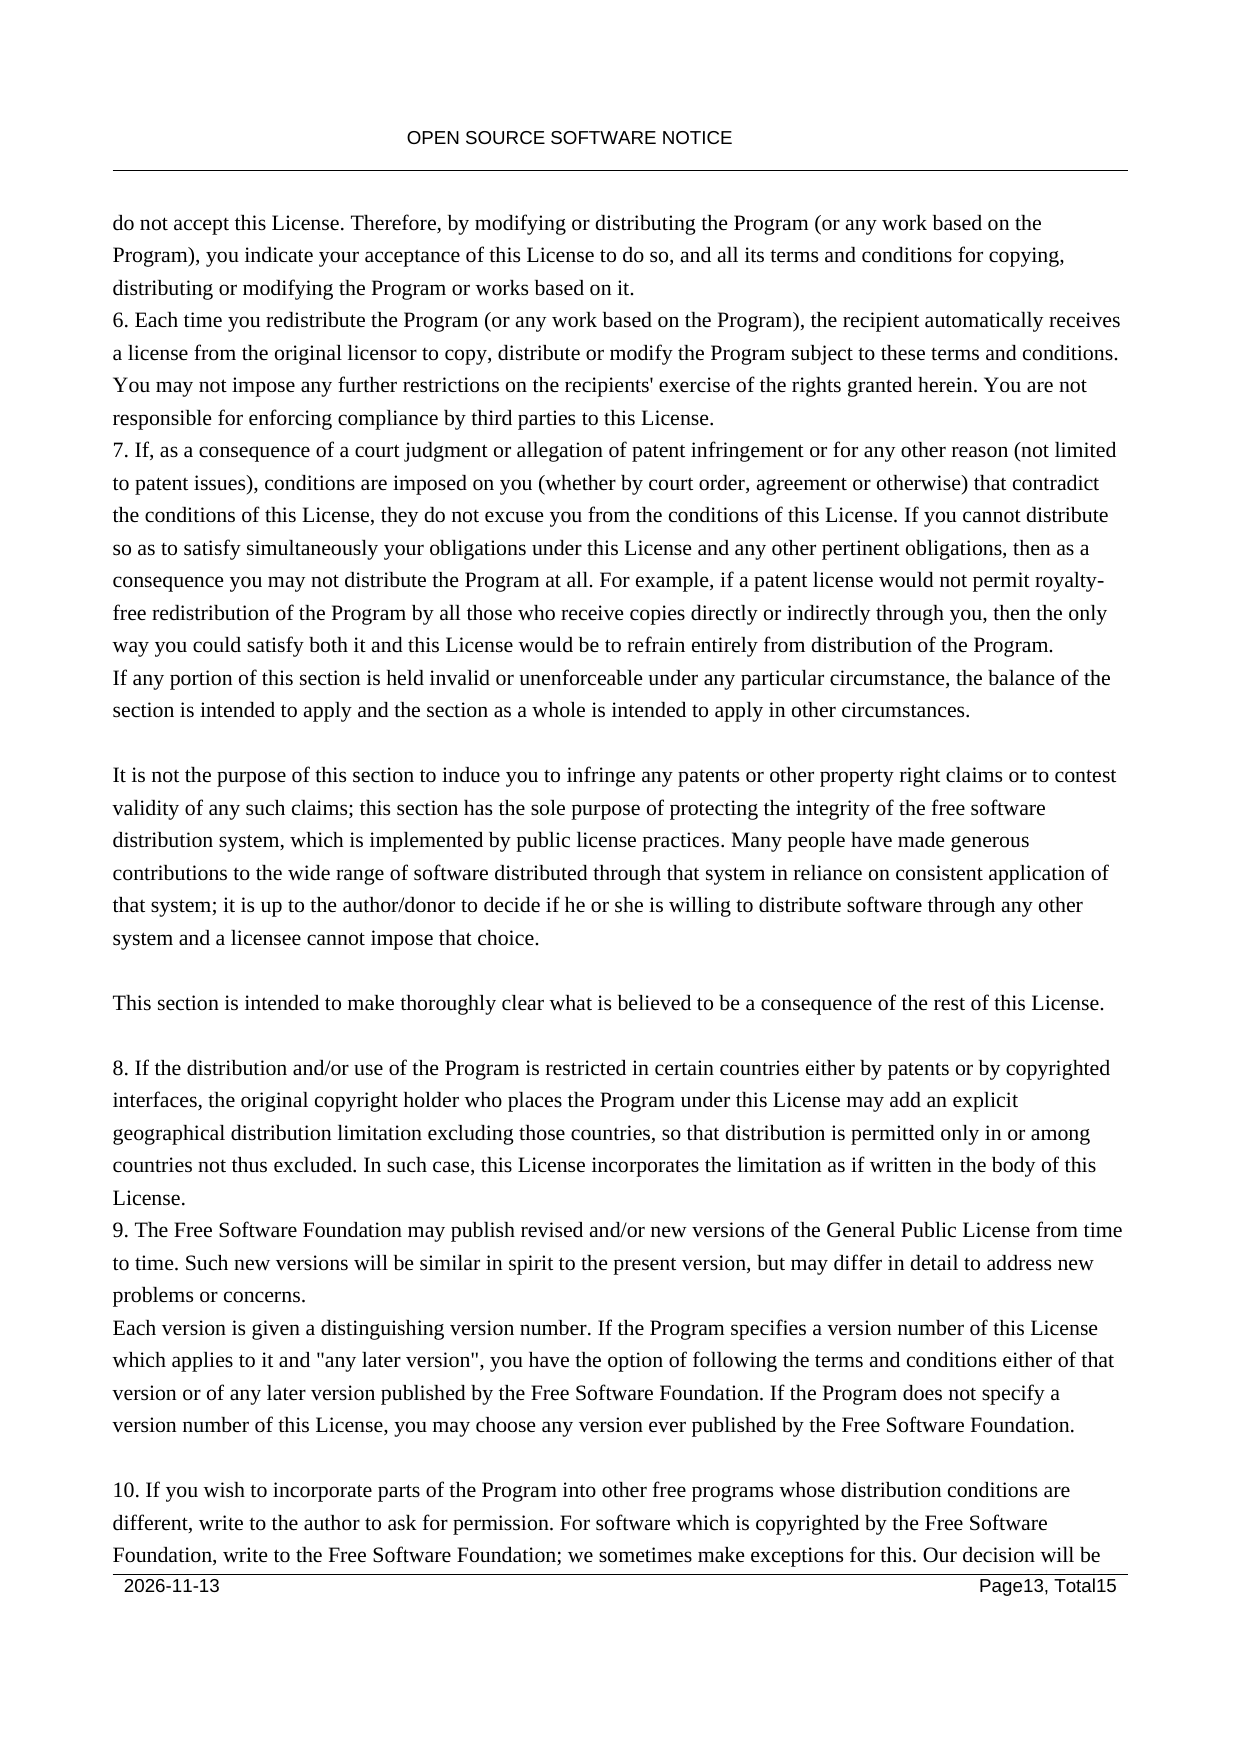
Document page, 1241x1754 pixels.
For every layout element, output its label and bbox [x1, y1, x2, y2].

text [112, 206, 1128, 1571]
